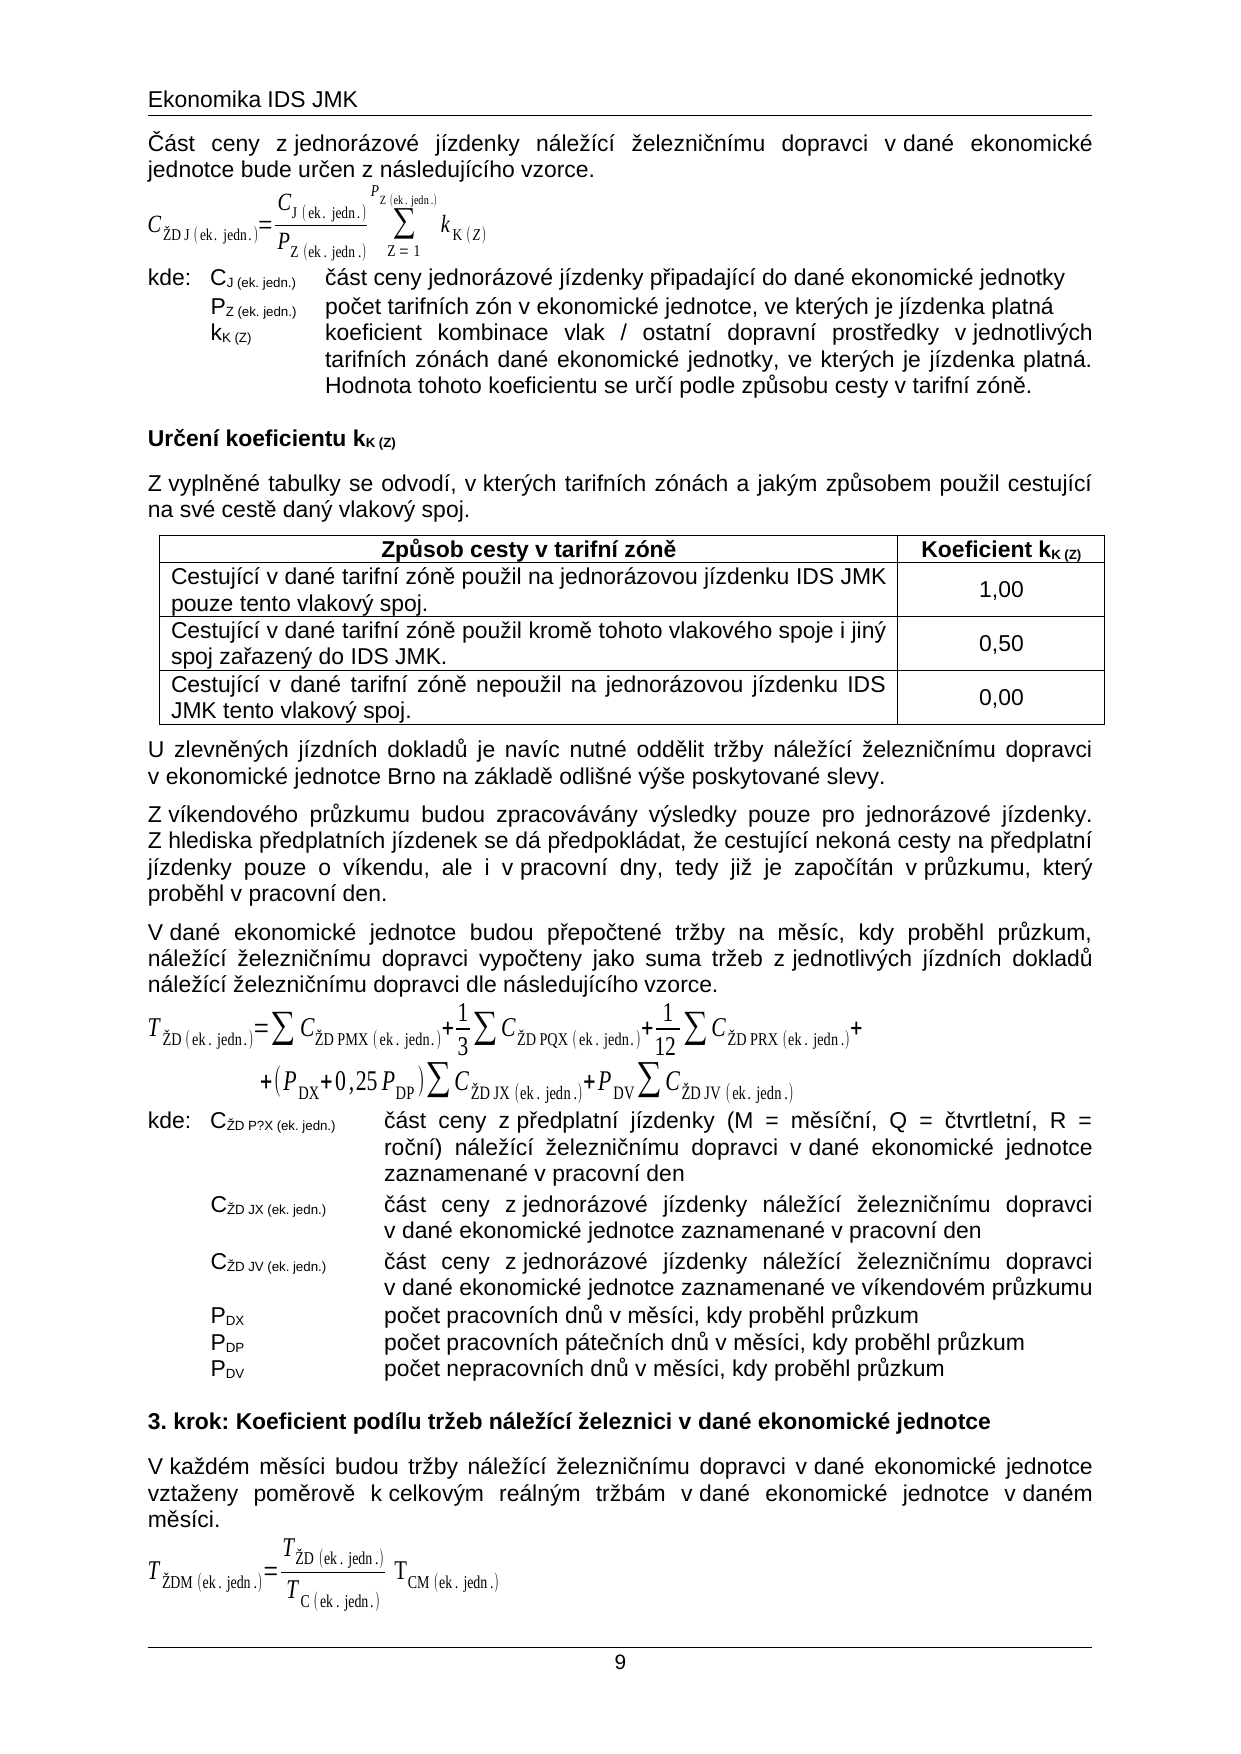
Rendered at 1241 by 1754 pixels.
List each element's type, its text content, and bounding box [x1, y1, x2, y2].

text Z víkendového průzkumu budou zpracovávány výsledky pouze pro jednorázové jízdenky. Z hlediska předplatních jízdenek se dá předpokládat, že cestující nekoná cesty na předplatní jízdenky pouze o víkendu, ale i v pracovní dny, tedy již je započítán v průzkumu, který proběhl v pracovní den. [148, 801, 1092, 907]
text Z vyplněné tabulky se odvodí, v kterých tarifních zónách a jakým způsobem použil cestující na své cestě daný vlakový spoj. [148, 470, 1092, 523]
text CŽD JV (ek. jedn.) část ceny z jednorázové jízdenky náležící železničnímu dopravci v dané ekonomické jednotce zaznamenané ve víkendovém průzkumu [210, 1248, 1092, 1300]
text CŽD JX (ek. jedn.) část ceny z jednorázové jízdenky náležící železničnímu dopravci v dané ekonomické jednotce zaznamenané v pracovní den [210, 1191, 1092, 1243]
table_header Způsob cesty v tarifní zóně [160, 536, 897, 562]
text PZ (ek. jedn.) počet tarifních zón v ekonomické jednotce, ve kterých je jízdenka platná [210, 293, 1092, 319]
text 3. krok: Koeficient podílu tržeb náležící železnici v dané ekonomické jednotce [148, 1408, 1092, 1434]
table_cell 1,00 [898, 563, 1104, 616]
table_header Koeficient kK (Z) [898, 536, 1104, 562]
text Část ceny z jednorázové jízdenky náležící železničnímu dopravci v dané ekonomické jednotce bude určen z následujícího vzorce. [148, 130, 1092, 183]
table_cell Cestující v dané tarifní zóně použil na jednorázovou jízdenku IDS JMK pouze tento vlakový spoj. [160, 563, 897, 616]
text V každém měsíci budou tržby náležící železničnímu dopravci v dané ekonomické jednotce vztaženy poměrově k celkovým reálným tržbám v dané ekonomické jednotce v daném měsíci. [148, 1453, 1092, 1532]
text U zlevněných jízdních dokladů je navíc nutné oddělit tržby náležící železničnímu dopravci v ekonomické jednotce Brno na základě odlišné výše poskytované slevy. [148, 736, 1092, 789]
table_cell 0,00 [898, 671, 1104, 723]
table_cell Cestující v dané tarifní zóně použil kromě tohoto vlakového spoje i jiný spoj zařazený do IDS JMK. [160, 617, 897, 670]
text PDV počet nepracovních dnů v měsíci, kdy proběhl průzkum [210, 1355, 1092, 1381]
text kK (Z) koeficient kombinace vlak / ostatní dopravní prostředky v jednotlivých tarifních zónách dané ekonomické jednotky, ve kterých je jízdenka platná. Hodnota tohoto koeficientu se určí podle způsobu cesty v tarifní zóně. [210, 319, 1092, 398]
text kde: CJ (ek. jedn.) část ceny jednorázové jízdenky připadající do dané ekonomické jednotky [148, 264, 1092, 291]
text PDP počet pracovních pátečních dnů v měsíci, kdy proběhl průzkum [210, 1329, 1092, 1355]
text PDX počet pracovních dnů v měsíci, kdy proběhl průzkum [210, 1302, 1092, 1329]
table_cell 0,50 [898, 617, 1104, 670]
text V dané ekonomické jednotce budou přepočtené tržby na měsíc, kdy proběhl průzkum, náležící železničnímu dopravci vypočteny jako suma tržeb z jednotlivých jízdních dokladů náležící železničnímu dopravci dle následujícího vzorce. [148, 918, 1092, 998]
text Určení koeficientu kK (Z) [148, 424, 1092, 451]
text kde: CŽD P?X (ek. jedn.) část ceny z předplatní jízdenky (M = měsíční, Q = čtvrtletní, R = roční) náležící železničnímu dopravci v dané ekonomické jednotce zaznamenané v pracovní den [148, 1107, 1092, 1187]
table_cell Cestující v dané tarifní zóně nepoužil na jednorázovou jízdenku IDS JMK tento vlakový spoj. [160, 671, 897, 723]
